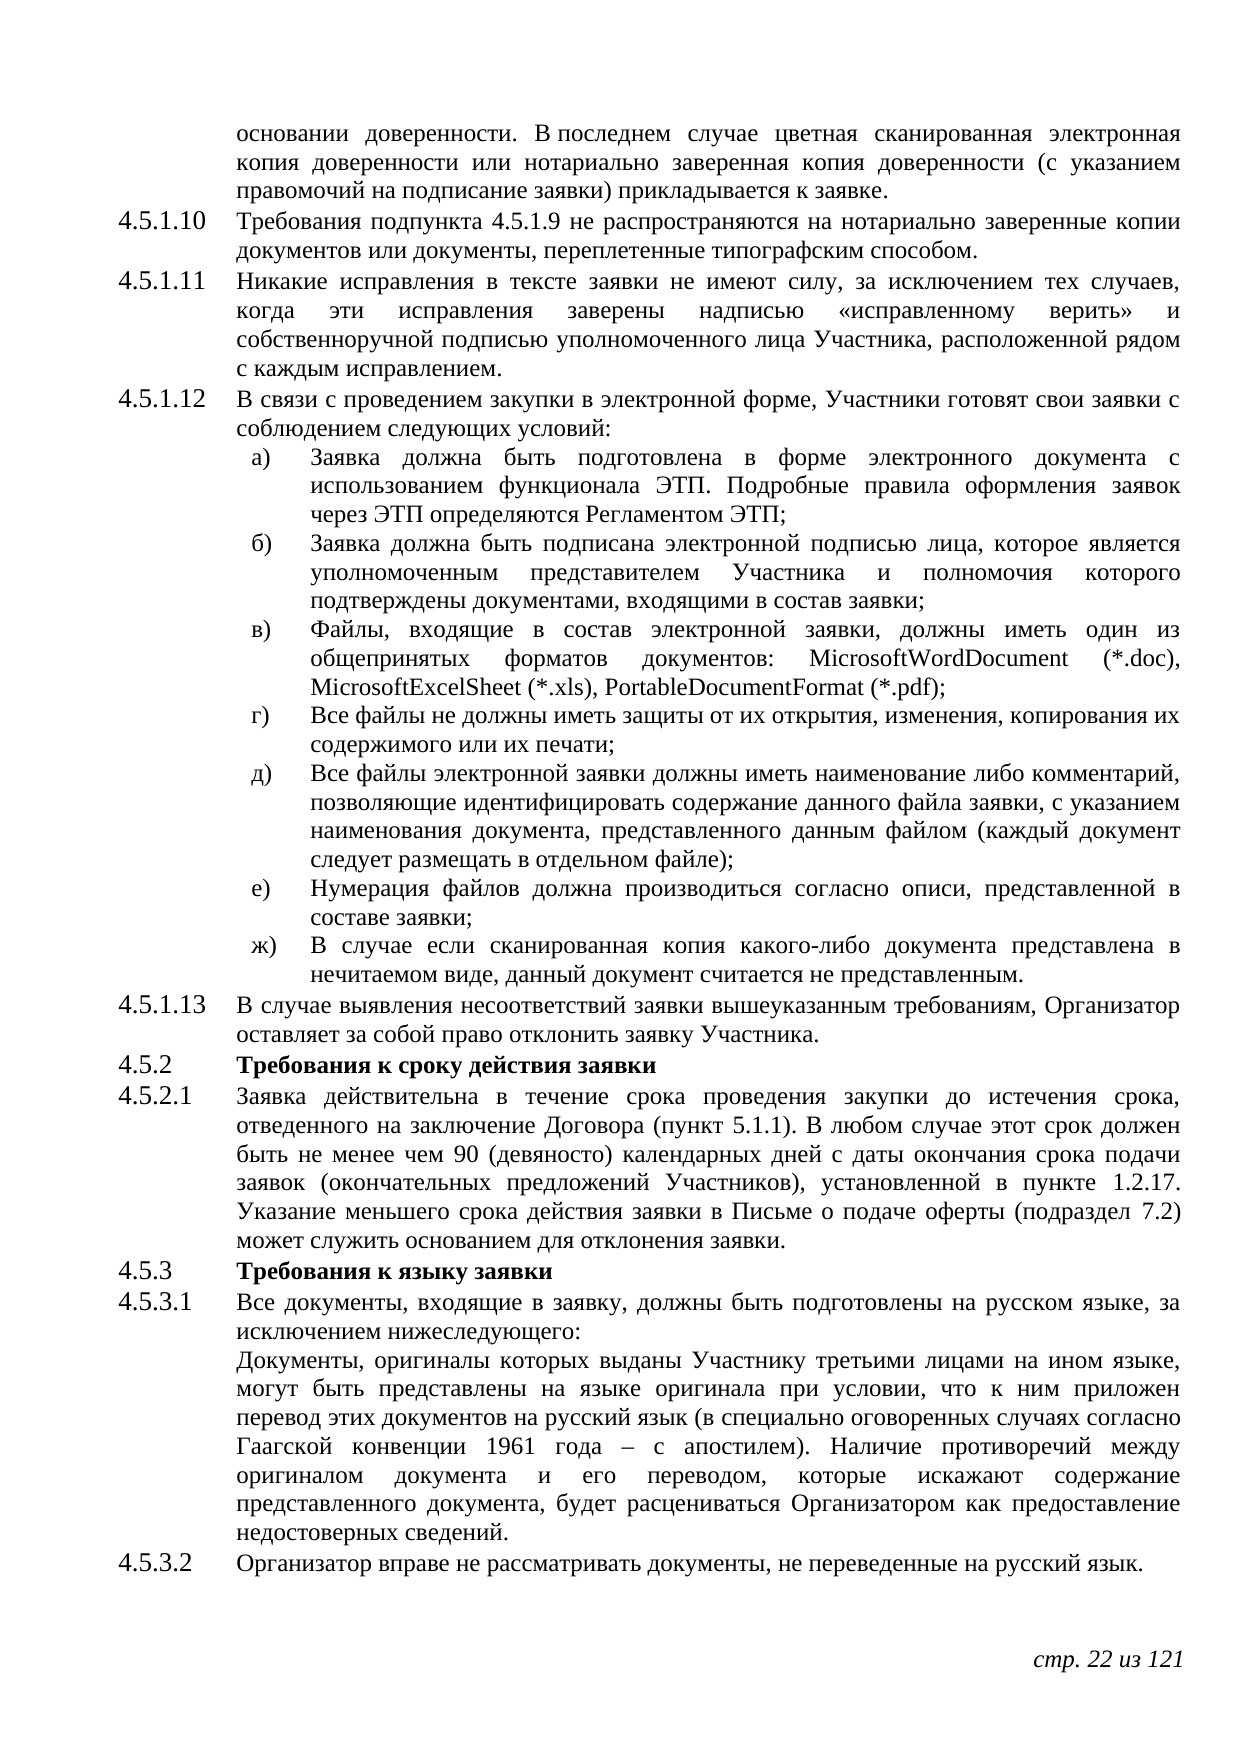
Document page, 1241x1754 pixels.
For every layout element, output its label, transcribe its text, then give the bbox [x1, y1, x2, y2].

text Заявка должна быть подписана электронной подписью лица, которое является уполномоченным представителем Участника и полномочия которого подтверждены документами, входящими в состав заявки; [251, 528, 1181, 614]
list Все документы, входящие в заявку, должны быть подготовлены на русском языке, за исключением нижеследующего: [118, 1285, 1181, 1345]
text Нумерация файлов должна производиться согласно описи, представленной в составе заявки; [251, 873, 1181, 930]
text Документы, оригиналы которых выданы Участнику третьими лицами на ином языке, могут быть представлены на языке оригинала при условии, что к ним приложен перевод этих документов на русский язык (в специально оговоренных случаях согласно Гаагской конвенции 1961 года – с апостилем). Наличие противоречий между оригиналом документа и его переводом, которые искажают содержание представленного документа, будет расцениваться Организатором как предоставление недостоверных сведений. [236, 1345, 1181, 1546]
list Никакие исправления в тексте заявки не имеют силу, за исключением тех случаев, когда эти исправления заверены надписью «исправленному верить» и собственноручной подписью уполномоченного лица Участника, расположенной рядом с каждым исправлением. [118, 264, 1181, 382]
text Заявка действительна в течение срока проведения закупки до истечения срока, отведенного на заключение Договора (пункт 5.1.1). В любом случае этот срок должен быть не менее чем 90 (девяносто) календарных дней с даты окончания срока подачи заявок (окончательных предложений Участников), установленной в пункте 1.2.17. Указание меньшего срока действия заявки в Письме о подаче оферты (подраздел 7.2) может служить основанием для отклонения заявки. [118, 1079, 1181, 1254]
list Организатор вправе не рассматривать документы, не переведенные на русский язык. [118, 1546, 1181, 1577]
text Все файлы не должны иметь защиты от их открытия, изменения, копирования их содержимого или их печати; [251, 700, 1181, 758]
text Требования подпункта 4.5.1.9 не распространяются на нотариально заверенные копии документов или документы, переплетенные типографским способом. [118, 204, 1181, 264]
text Файлы, входящие в состав электронной заявки, должны иметь один из общепринятых форматов документов: MicrosoftWordDocument (*.doc), MicrosoftExcelSheet (*.xls), PortableDocumentFormat (*.pdf); [251, 614, 1181, 700]
text В случае если сканированная копия какого-либо документа представлена в нечитаемом виде, данный документ считается не представленным. [251, 930, 1181, 988]
text В связи с проведением закупки в электронной форме, Участники готовят свои заявки с соблюдением следующих условий: [118, 382, 1181, 442]
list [118, 118, 1181, 204]
text Требования к языку заявки [118, 1254, 1181, 1285]
text Все файлы электронной заявки должны иметь наименование либо комментарий, позволяющие идентифицировать содержание данного файла заявки, с указанием наименования документа, представленного данным файлом (каждый документ следует размещать в отдельном файле); [251, 758, 1181, 873]
list В случае выявления несоответствий заявки вышеуказанным требованиям, Организатор оставляет за собой право отклонить заявку Участника. [118, 988, 1181, 1048]
text Заявка должна быть подготовлена в форме электронного документа с использованием функционала ЭТП. Подробные правила оформления заявок через ЭТП определяются Регламентом ЭТП; [251, 442, 1181, 528]
text Требования к сроку действия заявки [118, 1048, 1181, 1079]
